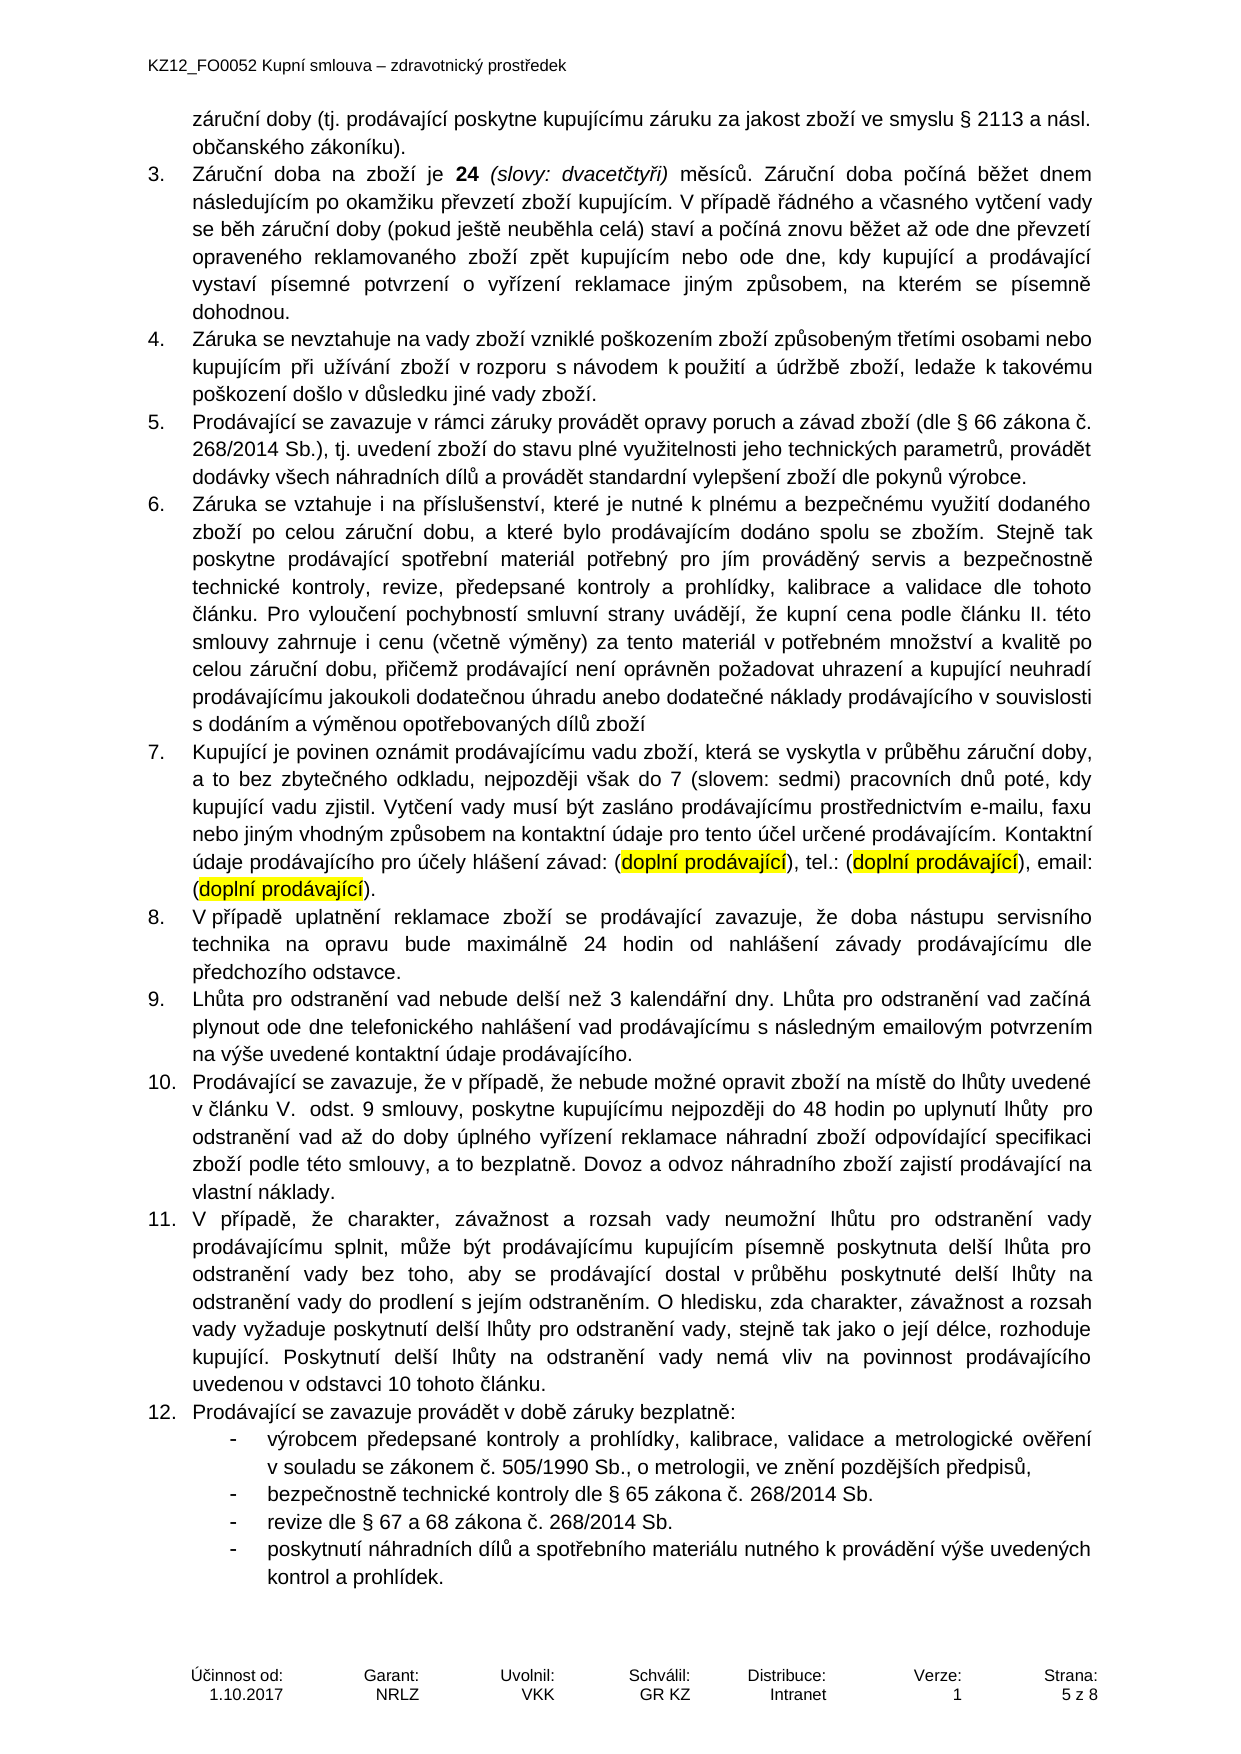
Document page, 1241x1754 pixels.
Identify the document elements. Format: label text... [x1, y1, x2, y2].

list revize dle § 68 zákona č. 268/2014 Sb. [229, 1510, 1093, 1534]
list Prodávající se zavazuje v rámci záruky provádět opravy poruch a závad zboží (dle § 66 zákona č. 268/2014 Sb.), tj. uvedení zboží do stavu plné využitelnosti jeho technických parametrů, provádět dodávky všech náhradních dílů a provádět standardní vylepšení zboží dle pokynů výrobce. [148, 409, 1093, 488]
list Záruka se nevztahuje na vady zboží vzniklé poškozením zboží způsobeným třetími osobami nebo kupujícím při užívání zboží v rozporu s návodem k použití a údržbě zboží, ledaže k takovému poškození došlo v důsledku jiné vady zboží. [148, 327, 1093, 406]
list Prodávající se zavazuje, že v případě, že nebude možné opravit zboží na místě do lhůty uvedené v článku V. odst. 9 smlouvy, poskytne kupujícímu nejpozději do 48 hodin po uplynutí lhůty pro odstranění vad až do doby úplného vyřízení reklamace náhradní zboží odpovídající specifikaci zboží podle této smlouvy, a to bezplatně. Dovoz a odvoz náhradního zboží zajistí prodávající na vlastní náklady. [148, 1069, 1093, 1203]
list V případě uplatnění reklamace zboží se prodávající zavazuje, že doba nástupu servisního technika na opravu bude maximálně 24 hodin od nahlášení závady prodávajícímu dle předchozího odstavce. [148, 904, 1093, 983]
list Lhůta pro odstranění vad nebude delší než 3 kalendářní dny. Lhůta pro odstranění vad začíná plynout ode dne telefonického nahlášení vad prodávajícímu s následným emailovým potvrzením na výše uvedené kontaktní údaje prodávajícího. [148, 987, 1093, 1066]
list Prodávající se zavazuje provádět v době záruky bezplatně: [148, 1399, 1093, 1423]
list Záruční doba na zboží je 24 (slovy: dvacetčtyři) měsíců. Záruční doba počíná běžet dnem následujícím po okamžiku převzetí zboží kupujícím. V případě řádného a včasného vytčení vady se běh záruční doby (pokud ještě neuběhla celá) staví a počíná znovu běžet až ode dne převzetí opraveného reklamovaného zboží zpět kupujícím nebo ode dne, kdy kupující a prodávající vystaví písemné potvrzení o vyřízení reklamace jiným způsobem, na kterém se písemně dohodnou. [148, 162, 1093, 323]
list Kupující je povinen oznámit prodávajícímu vadu zboží, která se vyskytla v průběhu záruční doby, a to bez zbytečného odkladu, nejpozději však do 7 (slovem: sedmi) pracovních dnů poté, kdy kupující vadu zjistil. Vytčení vady musí být zasláno prodávajícímu prostřednictvím e-mailu, faxu nebo jiným vhodným způsobem na kontaktní údaje pro tento účel určené prodávajícím. Kontaktní údaje prodávajícího pro účely hlášení závad: (doplní prodávající), tel.: (doplní prodávající), email: (doplní prodávající). [148, 739, 1093, 901]
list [148, 107, 1093, 158]
list poskytnutí náhradních dílů a spotřebního materiálu nutného k provádění výše uvedených kontrol a prohlídek. [229, 1537, 1093, 1589]
list výrobcem předepsané kontroly a prohlídky, kalibrace, validace a metrologické ověření v souladu se zákonem č. 505/1990 Sb., o metrologii, ve znění pozdějších předpisů, [229, 1427, 1093, 1478]
list Záruka se vztahuje i na příslušenství, které je nutné k plnému a bezpečnému využití dodaného zboží po celou záruční dobu, a které bylo prodávajícím dodáno spolu se zbožím. Stejně tak poskytne prodávající spotřební materiál potřebný pro jím prováděný servis a bezpečnostně technické kontroly, revize, předepsané kontroly a prohlídky, kalibrace a validace dle tohoto článku. Pro vyloučení pochybností smluvní strany uvádějí, že kupní cena podle článku II. této smlouvy zahrnuje i cenu (včetně výměny) za tento materiál v potřebném množství a kvalitě po celou záruční dobu, přičemž prodávající není oprávněn požadovat uhrazení a kupující neuhradí prodávajícímu jakoukoli dodatečnou úhradu anebo dodatečné náklady prodávajícího v souvislosti s dodáním a výměnou opotřebovaných dílů zboží [148, 492, 1093, 736]
list V případě, že charakter, závažnost a rozsah vady neumožní lhůtu pro odstranění vady prodávajícímu splnit, může být prodávajícímu kupujícím písemně poskytnuta delší lhůta pro odstranění vady bez toho, aby se prodávající dostal v průběhu poskytnuté delší lhůty na odstranění vady do prodlení s jejím odstraněním. O hledisku, zda charakter, závažnost a rozsah vady vyžaduje poskytnutí delší lhůty pro odstranění vady, stejně tak jako o její délce, rozhoduje kupující. Poskytnutí delší lhůty na odstranění vady nemá vliv na povinnost prodávajícího uvedenou v odstavci 10 tohoto článku. [148, 1207, 1093, 1396]
list bezpečnostně technické kontroly dle § 65 zákona č. 268/2014 Sb. [229, 1482, 1093, 1506]
